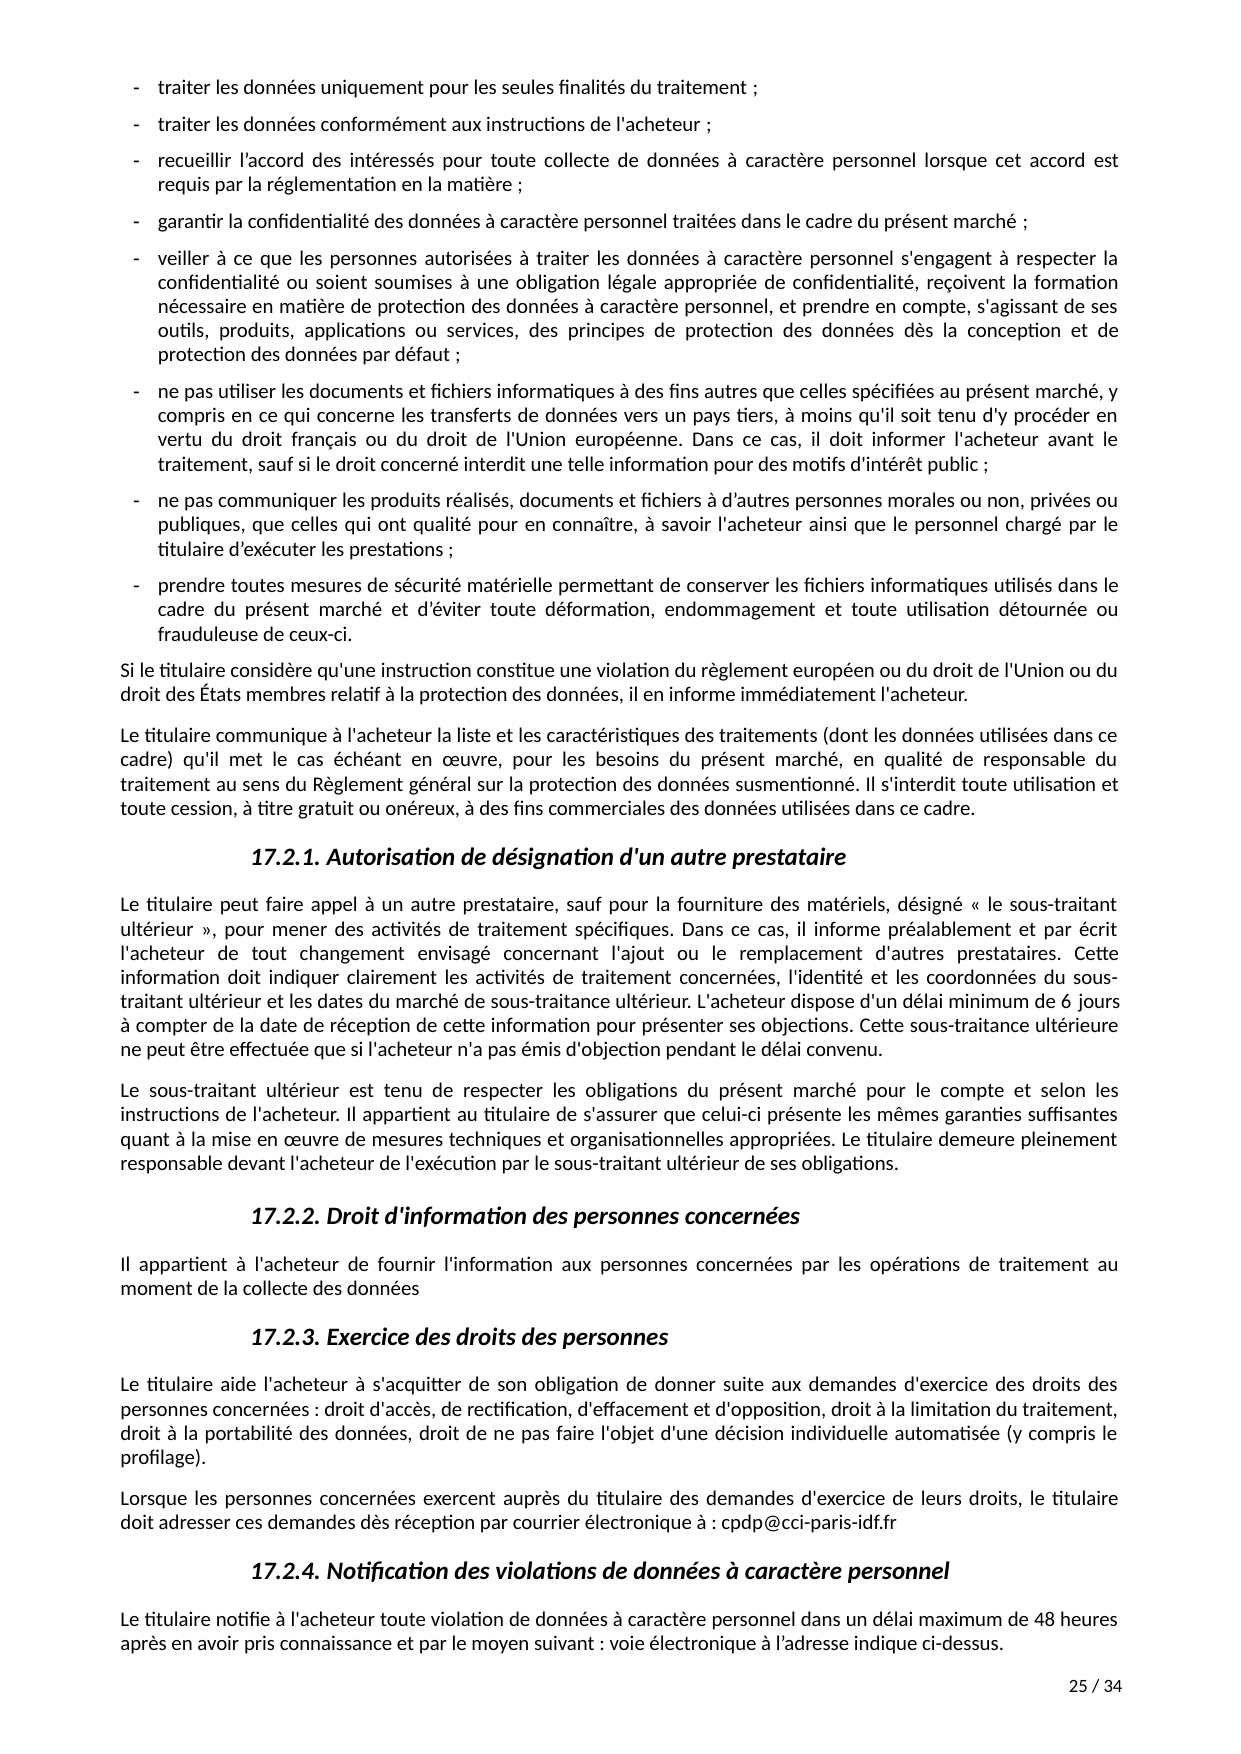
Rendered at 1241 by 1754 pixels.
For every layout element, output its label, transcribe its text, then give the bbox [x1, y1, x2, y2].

text Le titulaire peut faire appel à un autre prestataire, sauf pour la fourniture des matériels, désigné « le sous-traitant ultérieur », pour mener des activités de traitement spécifiques. Dans ce cas, il informe préalablement et par écrit l'acheteur de tout changement envisagé concernant l'ajout ou le remplacement d'autres prestataires. Cette information doit indiquer clairement les activités de traitement concernées, l'identité et les coordonnées du sous-traitant ultérieur et les dates du marché de sous-traitance ultérieur. L'acheteur dispose d'un délai minimum de 6 jours à compter de la date de réception de cette information pour présenter ses objections. Cette sous-traitance ultérieure ne peut être effectuée que si l'acheteur n'a pas émis d'objection pendant le délai convenu. [120, 892, 1120, 1062]
list prendre toutes mesures de sécurité matérielle permettant de conserver les fichiers informatiques utilisés dans le cadre du présent marché et d’éviter toute déformation, endommagement et toute utilisation détournée ou frauduleuse de ceux-ci. [133, 573, 1120, 646]
subtitle Exercice des droits des personnes [250, 1321, 1122, 1351]
list traiter les données conformément aux instructions de l'acheteur ; [133, 112, 1120, 136]
text Le titulaire communique à l'acheteur la liste et les caractéristiques des traitements (dont les données utilisées dans ce cadre) qu'il met le cas échéant en œuvre, pour les besoins du présent marché, en qualité de responsable du traitement au sens du Règlement général sur la protection des données susmentionné. Il s'interdit toute utilisation et toute cession, à titre gratuit ou onéreux, à des fins commerciales des données utilisées dans ce cadre. [120, 723, 1120, 820]
text Le titulaire notifie à l'acheteur toute violation de données à caractère personnel dans un délai maximum de 48 heures après en avoir pris connaissance et par le moyen suivant : voie électronique à l’adresse indique ci-dessus. [120, 1607, 1120, 1655]
list traiter les données uniquement pour les seules finalités du traitement ; [133, 75, 1120, 99]
text Le sous-traitant ultérieur est tenu de respecter les obligations du présent marché pour le compte et selon les instructions de l'acheteur. Il appartient au titulaire de s'assurer que celui-ci présente les mêmes garanties suffisantes quant à la mise en œuvre de mesures techniques et organisationnelles appropriées. Le titulaire demeure pleinement responsable devant l'acheteur de l'exécution par le sous-traitant ultérieur de ses obligations. [120, 1078, 1120, 1175]
text Il appartient à l'acheteur de fournir l'information aux personnes concernées par les opérations de traitement au moment de la collecte des données [120, 1252, 1120, 1300]
text Si le titulaire considère qu'une instruction constitue une violation du règlement européen ou du droit de l'Union ou du droit des États membres relatif à la protection des données, il en informe immédiatement l'acheteur. [120, 658, 1120, 707]
text Lorsque les personnes concernées exercent auprès du titulaire des demandes d'exercice de leurs droits, le titulaire doit adresser ces demandes dès réception par courrier électronique à : cpdp@cci-paris-idf.fr [120, 1486, 1120, 1534]
subtitle Notification des violations de données à caractère personnel [250, 1555, 1122, 1586]
list garantir la confidentialité des données à caractère personnel traitées dans le cadre du présent marché ; [133, 209, 1120, 233]
list ne pas communiquer les produits réalisés, documents et fichiers à d’autres personnes morales ou non, privées ou publiques, que celles qui ont qualité pour en connaître, à savoir l'acheteur ainsi que le personnel chargé par le titulaire d’exécuter les prestations ; [133, 488, 1120, 561]
list recueillir l’accord des intéressés pour toute collecte de données à caractère personnel lorsque cet accord est requis par la réglementation en la matière ; [133, 148, 1120, 197]
list veiller à ce que les personnes autorisées à traiter les données à caractère personnel s'engagent à respecter la confidentialité ou soient soumises à une obligation légale appropriée de confidentialité, reçoivent la formation nécessaire en matière de protection des données à caractère personnel, et prendre en compte, s'agissant de ses outils, produits, applications ou services, des principes de protection des données dès la conception et de protection des données par défaut ; [133, 246, 1120, 367]
subtitle Autorisation de désignation d'un autre prestataire [250, 841, 1122, 871]
subtitle Droit d'information des personnes concernées [250, 1200, 1122, 1231]
list ne pas utiliser les documents et fichiers informatiques à des fins autres que celles spécifiées au présent marché, y compris en ce qui concerne les transferts de données vers un pays tiers, à moins qu'il soit tenu d'y procéder en vertu du droit français ou du droit de l'Union européenne. Dans ce cas, il doit informer l'acheteur avant le traitement, sauf si le droit concerné interdit une telle information pour des motifs d'intérêt public ; [133, 379, 1120, 476]
text Le titulaire aide l'acheteur à s'acquitter de son obligation de donner suite aux demandes d'exercice des droits des personnes concernées : droit d'accès, de rectification, d'effacement et d'opposition, droit à la limitation du traitement, droit à la portabilité des données, droit de ne pas faire l'objet d'une décision individuelle automatisée (y compris le profilage). [120, 1372, 1120, 1469]
